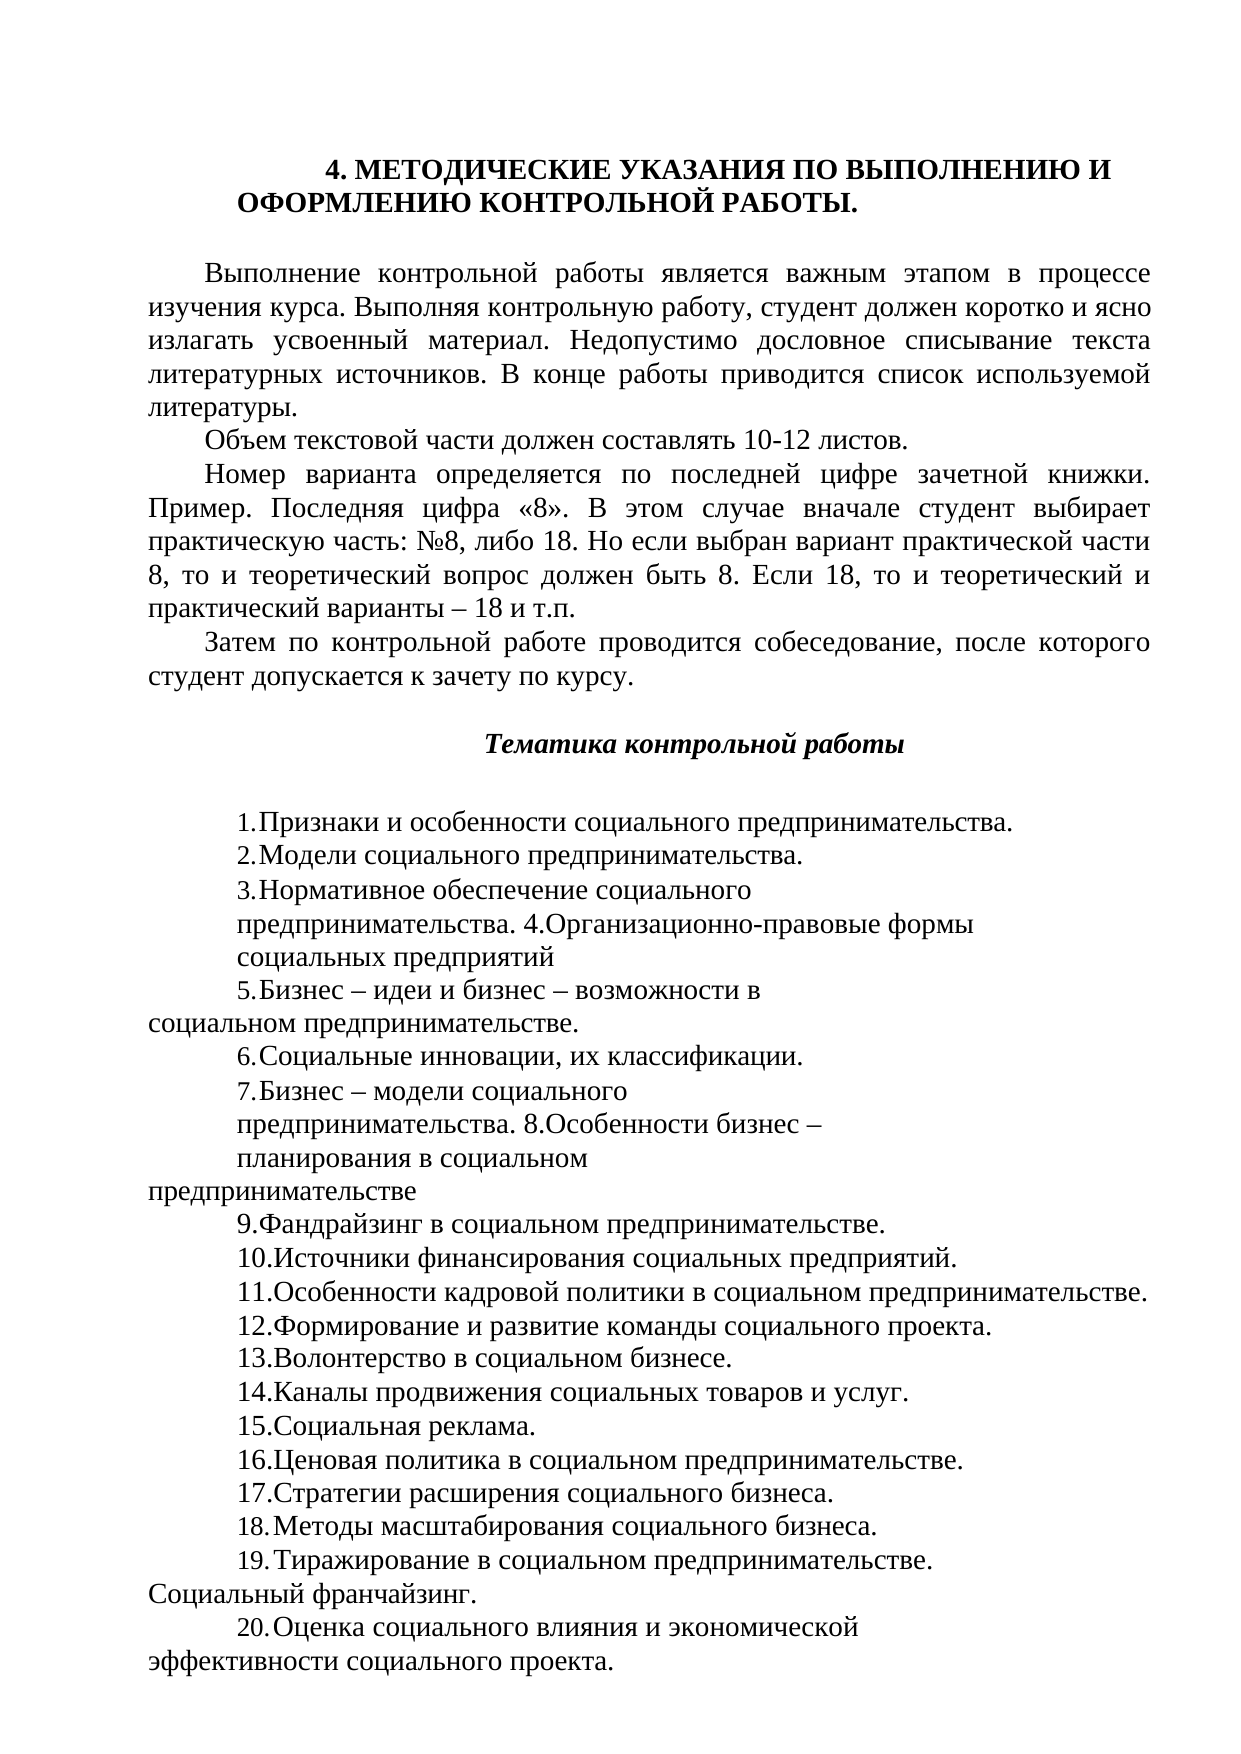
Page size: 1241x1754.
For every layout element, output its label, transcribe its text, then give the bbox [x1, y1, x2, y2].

text 16.Ценовая политика в социальном предпринимательстве. 17.Стратегии расширения социального бизнеса. [237, 1442, 1019, 1509]
list Социальные инновации, их классификации. [237, 1038, 1192, 1072]
text 9.Фандрайзинг в социальном предпринимательстве. 10.Источники финансирования социальных предприятий. [237, 1207, 1019, 1274]
list Тиражирование в социальном предпринимательстве. Социальный франчайзинг. [148, 1542, 1097, 1609]
text 13.Волонтерство в социальном бизнесе. [237, 1341, 1192, 1374]
list Модели социального предпринимательства. [237, 838, 1192, 871]
list Методы масштабирования социального бизнеса. [237, 1509, 1192, 1542]
list Бизнес – идеи и бизнес – возможности в социальном предпринимательстве. [148, 973, 916, 1038]
subtitle Тематика контрольной работы [277, 726, 1111, 760]
list Оценка социального влияния и экономической эффективности социального проекта. [148, 1609, 1056, 1677]
text предпринимательстве [148, 1173, 1192, 1207]
text Затем по контрольной работе проводится собеседование, после которого студент допускается к зачету по курсу. [148, 624, 1151, 691]
list Признаки и особенности социального предпринимательства. [237, 804, 1192, 838]
text 11.Особенности кадровой политики в социальном предпринимательстве. 12.Формирование и развитие команды социального проекта. [237, 1274, 1192, 1341]
text Выполнение контрольной работы является важным этапом в процессе изучения курса. Выполняя контрольную работу, студент должен коротко и ясно излагать усвоенный материал. Недопустимо дословное списывание текста литературных источников. В конце работы приводится список используемой литературы. [148, 255, 1152, 423]
text Объем текстовой части должен составлять 10-12 листов. [204, 423, 1192, 456]
text 14.Каналы продвижения социальных товаров и услуг. 15.Социальная реклама. [237, 1374, 1019, 1441]
list Нормативное обеспечение социального предпринимательства. 4.Организационно-правовые формы социальных предприятий [237, 872, 1037, 973]
subtitle МЕТОДИЧЕСКИЕ УКАЗАНИЯ ПО ВЫПОЛНЕНИЮ И ОФОРМЛЕНИЮ КОНТРОЛЬНОЙ РАБОТЫ. [237, 152, 1111, 219]
text Номер варианта определяется по последней цифре зачетной книжки. Пример. Последняя цифра «8». В этом случае вначале студент выбирает практическую часть: №8, либо 18. Но если выбран вариант практической части 8, то и теоретический вопрос должен быть 8. Если 18, то и теоретический и практический варианты – 18 и т.п. [148, 456, 1152, 624]
list Бизнес – модели социального предпринимательства. 8.Особенности бизнес – планирования в социальном [237, 1073, 914, 1173]
